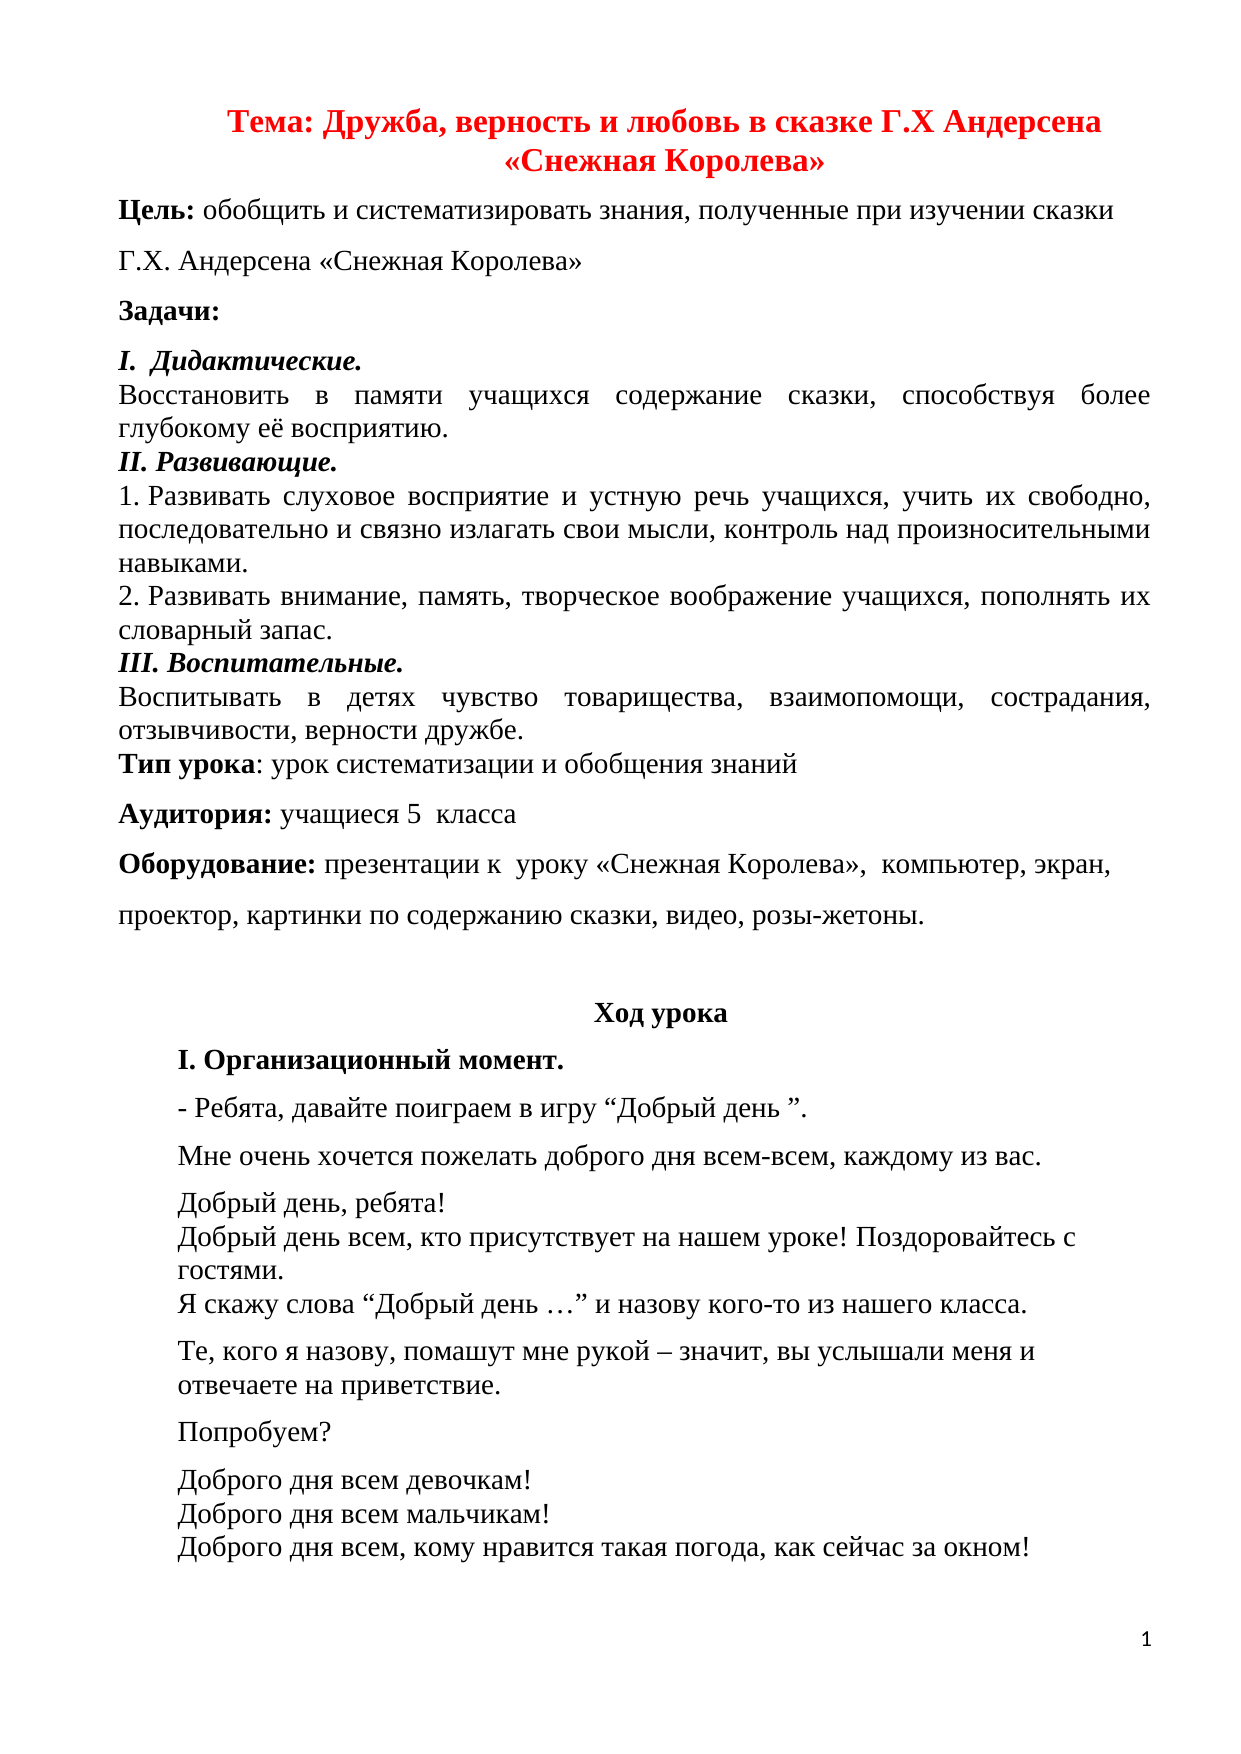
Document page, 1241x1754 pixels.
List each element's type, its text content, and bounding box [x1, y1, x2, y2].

text Воспитывать в детях чувство товарищества, взаимопомощи, сострадания, отзывчивости, верности дружбе. [118, 679, 1152, 746]
text Восстановить в памяти учащихся содержание сказки, способствуя более глубокому её восприятию. [118, 377, 1152, 444]
text Попробуем? [177, 1414, 1152, 1448]
text Добрый день, ребята! Добрый день всем, кто присутствует на нашем уроке! Поздоровайтесь с гостями. Я скажу слова “Добрый день …” и назову кого-то из нашего класса. [177, 1185, 1152, 1319]
text II. Развивающие. [118, 444, 1152, 478]
text Те, кого я назову, помашут мне рукой – значит, вы услышали меня и отвечаете на приветствие. [177, 1333, 1152, 1401]
text Задачи: [118, 293, 1152, 327]
text Ход урока [177, 995, 1152, 1028]
text - Ребята, давайте поиграем в игру “Добрый день ”. [177, 1090, 1152, 1123]
text Тема: Дружба, верность и любовь в сказке Г.Х Андерсена «Снежная Королева» [177, 102, 1152, 178]
list Развивать слуховое восприятие и устную речь учащихся, учить их свободно, последовательно и связно излагать свои мысли, контроль над произносительными навыками. [118, 478, 1152, 578]
text І. Организационный момент. [177, 1042, 1152, 1076]
text I. Дидактические. [118, 343, 1152, 377]
list Развивать внимание, память, творческое воображение учащихся, пополнять их словарный запас. [118, 578, 1152, 645]
text Цель: обобщить и систематизировать знания, полученные при изучении сказки Г.Х. Андерсена «Снежная Королева» [118, 192, 1152, 276]
text Оборудование: презентации к уроку «Снежная Королева», компьютер, экран, проектор, картинки по содержанию сказки, видео, розы-жетоны. [118, 847, 1152, 930]
text Аудитория: учащиеся 5 класса [118, 796, 1152, 830]
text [177, 1462, 1152, 1563]
text Мне очень хочется пожелать доброго дня всем-всем, каждому из вас. [177, 1138, 1152, 1171]
text Тип урока: урок систематизации и обобщения знаний [118, 746, 1152, 779]
text III. Воспитательные. [118, 645, 1152, 679]
